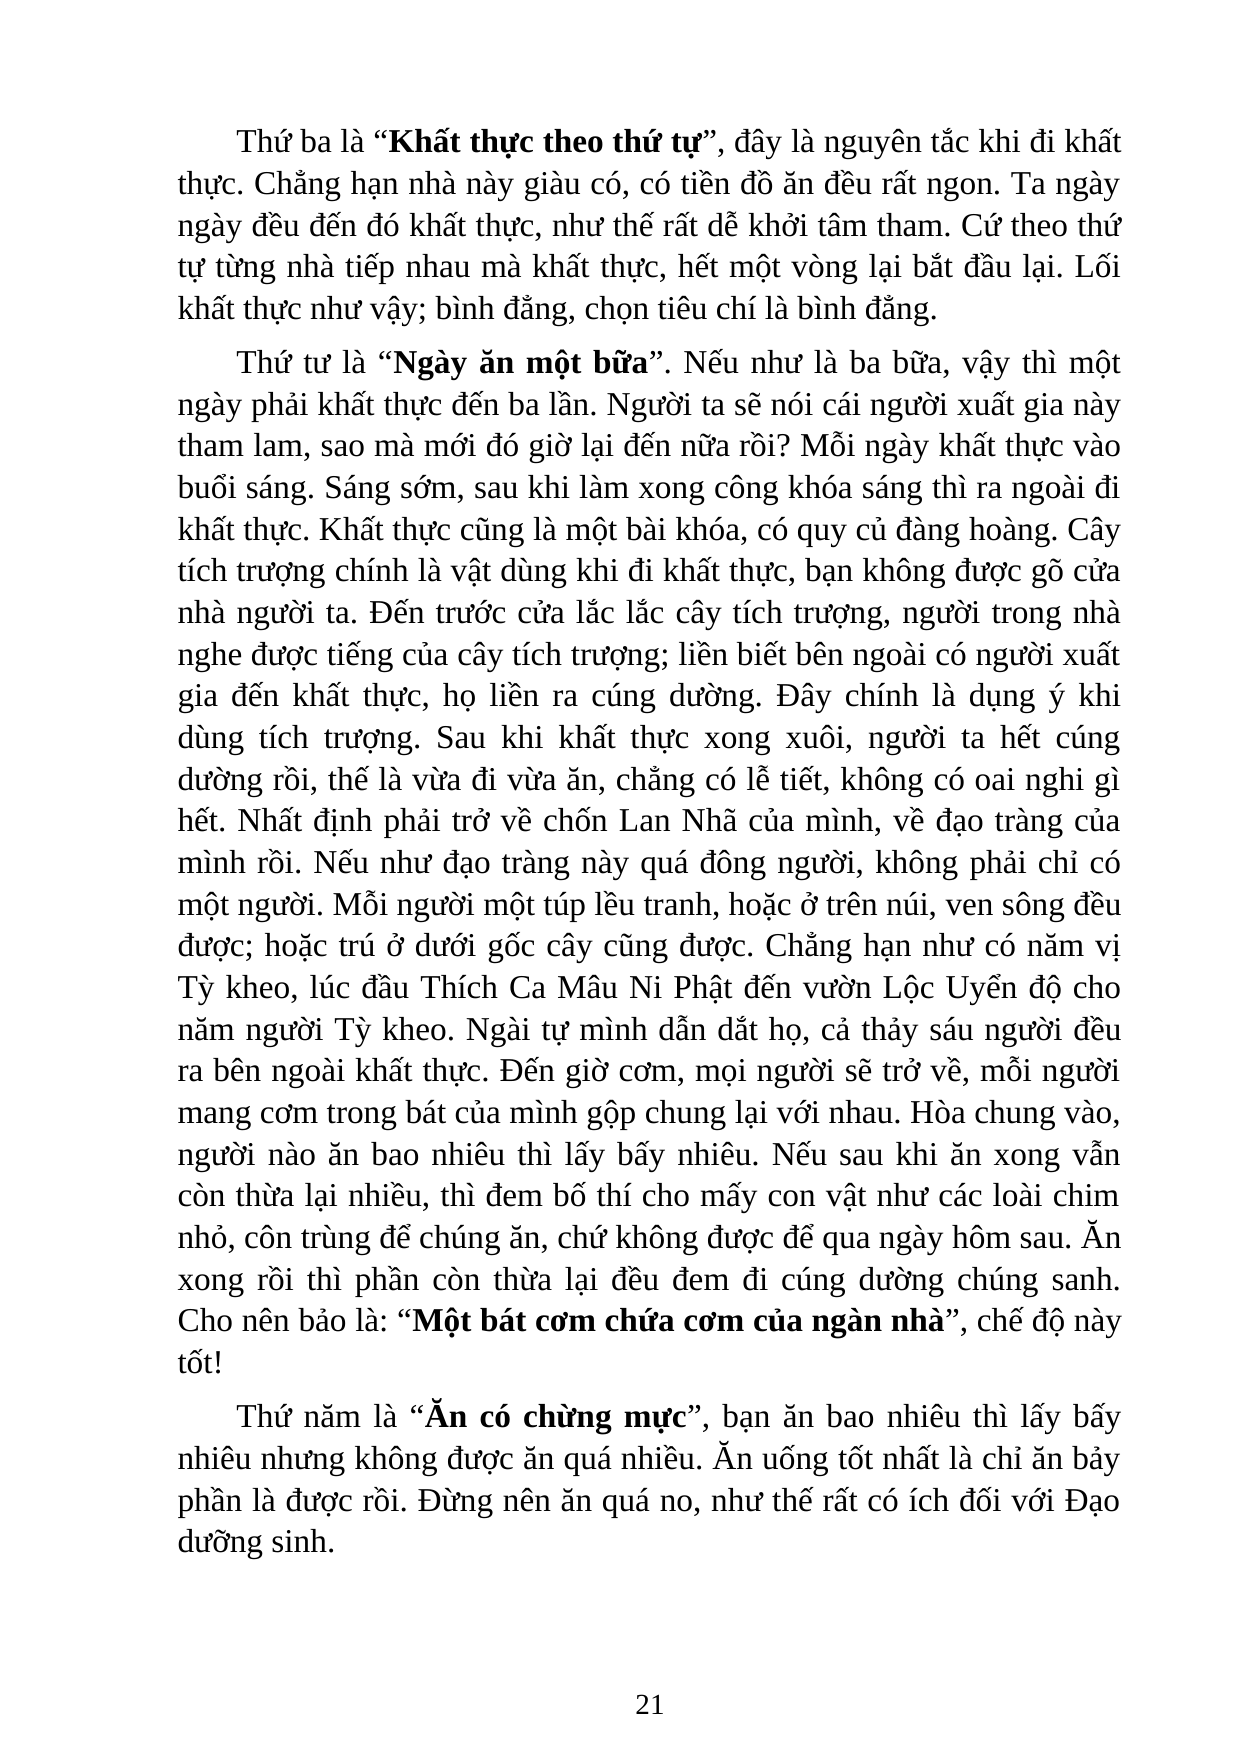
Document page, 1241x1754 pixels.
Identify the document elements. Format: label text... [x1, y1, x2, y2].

text Thứ ba là “Khất thực theo thứ tự”, đây là nguyên tắc khi đi khất thực. Chẳng hạn nhà này giàu có, có tiền đồ ăn đều rất ngon. Ta ngày ngày đều đến đó khất thực, như thế rất dễ khởi tâm tham. Cứ theo thứ tự từng nhà tiếp nhau mà khất thực, hết một vòng lại bắt đầu lại. Lối khất thực như vậy; bình đẳng, chọn tiêu chí là bình đẳng. [177, 118, 1122, 326]
text Thứ tư là “Ngày ăn một bữa”. Nếu như là ba bữa, vậy thì một ngày phải khất thực đến ba lần. Người ta sẽ nói cái người xuất gia này tham lam, sao mà mới đó giờ lại đến nữa rồi? Mỗi ngày khất thực vào buổi sáng. Sáng sớm, sau khi làm xong công khóa sáng thì ra ngoài đi khất thực. Khất thực cũng là một bài khóa, có quy củ đàng hoàng. Cây tích trượng chính là vật dùng khi đi khất thực, bạn không được gõ cửa nhà người ta. Đến trước cửa lắc lắc cây tích trượng, người trong nhà nghe được tiếng của cây tích trượng; liền biết bên ngoài có người xuất gia đến khất thực, họ liền ra cúng dường. Đây chính là dụng ý khi dùng tích trượng. Sau khi khất thực xong xuôi, người ta hết cúng dường rồi, thế là vừa đi vừa ăn, chẳng có lễ tiết, không có oai nghi gì hết. Nhất định phải trở về chốn Lan Nhã của mình, về đạo tràng của mình rồi. Nếu như đạo tràng này quá đông người, không phải chỉ có một người. Mỗi người một túp lều tranh, hoặc ở trên núi, ven sông đều được; hoặc trú ở dưới gốc cây cũng được. Chẳng hạn như có năm vị Tỳ kheo, lúc đầu Thích Ca Mâu Ni Phật đến vườn Lộc Uyển độ cho năm người Tỳ kheo. Ngài tự mình dẫn dắt họ, cả thảy sáu người đều ra bên ngoài khất thực. Đến giờ cơm, mọi người sẽ trở về, mỗi người mang cơm trong bát của mình gộp chung lại với nhau. Hòa chung vào, người nào ăn bao nhiêu thì lấy bấy nhiêu. Nếu sau khi ăn xong vẫn còn thừa lại nhiều, thì đem bố thí cho mấy con vật như các loài chim nhỏ, côn trùng để chúng ăn, chứ không được để qua ngày hôm sau. Ăn xong rồi thì phần còn thừa lại đều đem đi cúng dường chúng sanh. Cho nên bảo là: “Một bát cơm chứa cơm của ngàn nhà”, chế độ này tốt! [177, 339, 1122, 1381]
text Thứ năm là “Ăn có chừng mực”, bạn ăn bao nhiêu thì lấy bấy nhiêu nhưng không được ăn quá nhiều. Ăn uống tốt nhất là chỉ ăn bảy phần là được rồi. Đừng nên ăn quá no, như thế rất có ích đối với Đạo dưỡng sinh. [177, 1393, 1122, 1560]
